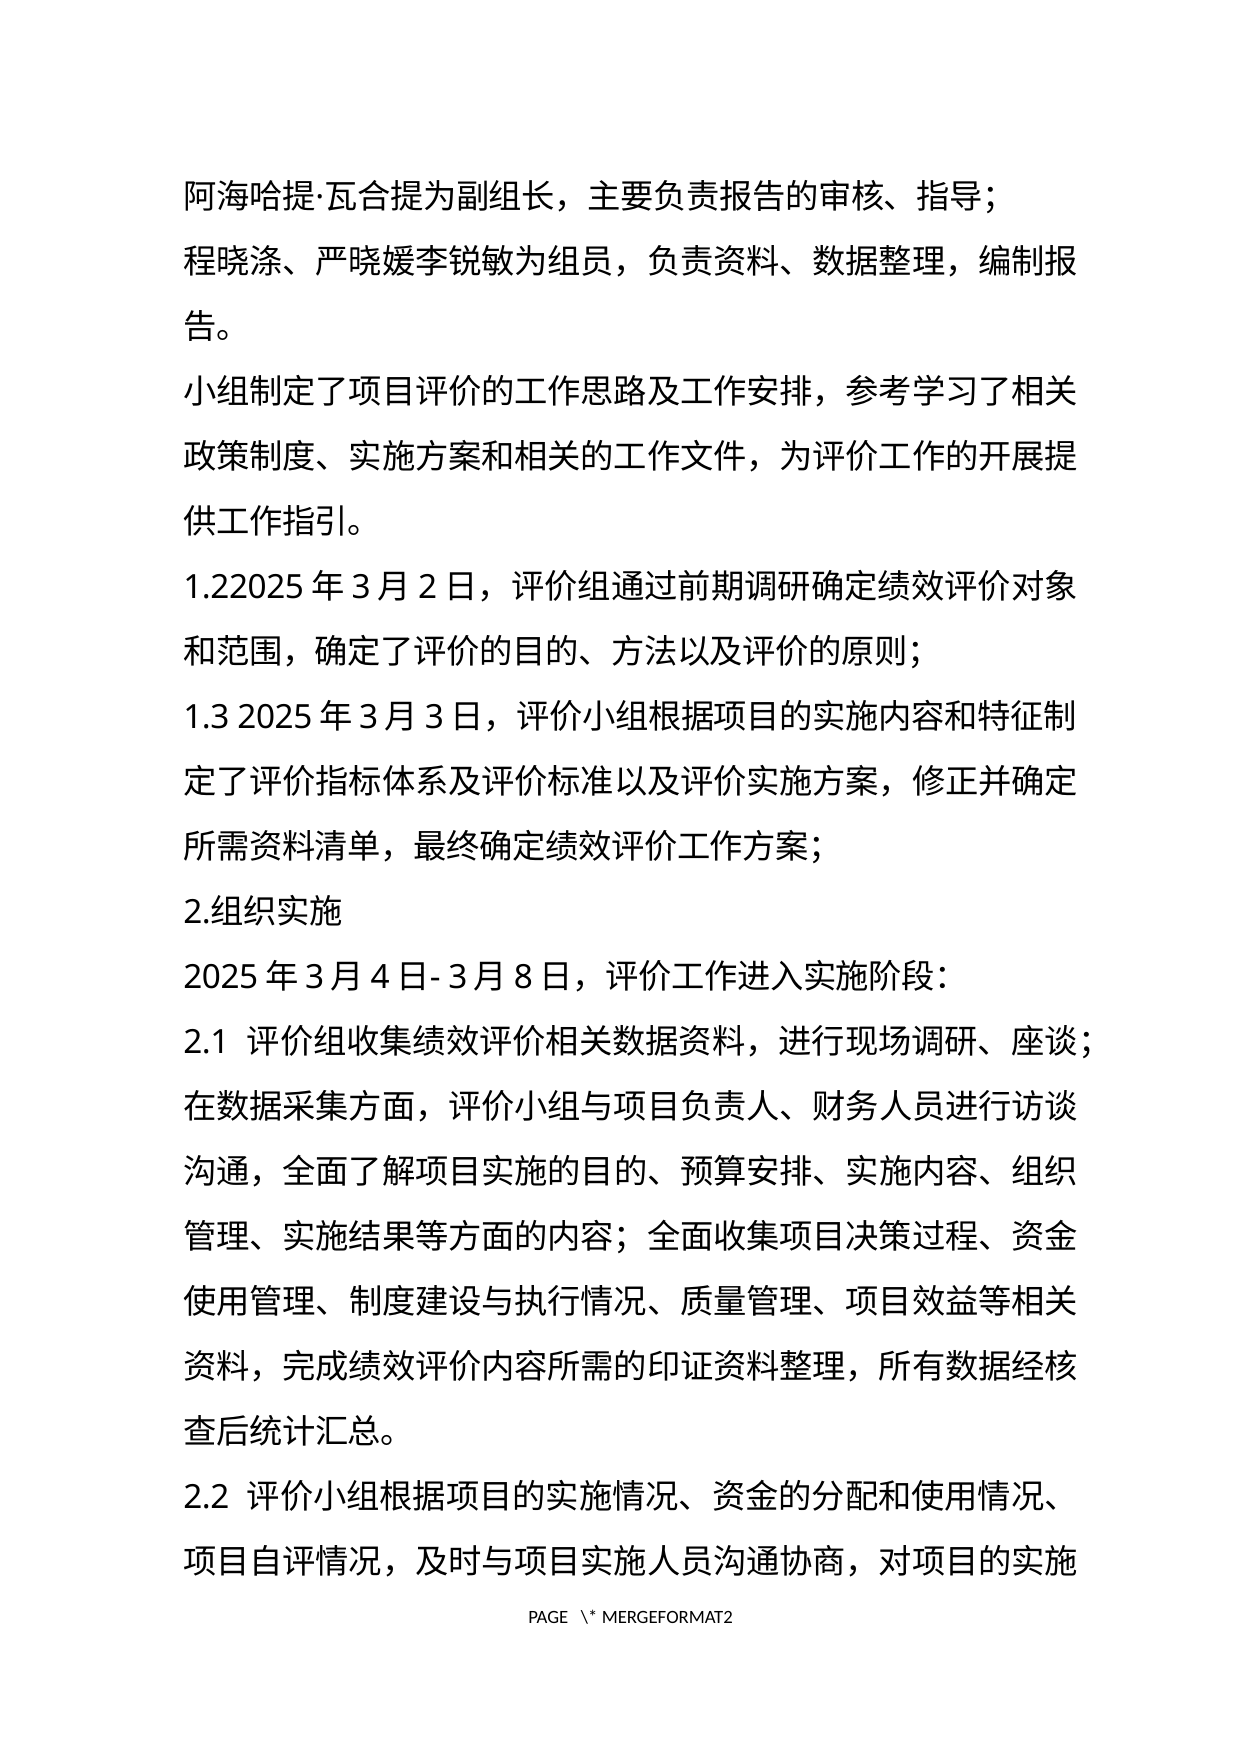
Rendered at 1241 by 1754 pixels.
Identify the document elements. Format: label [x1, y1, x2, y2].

text [183, 162, 1078, 1592]
